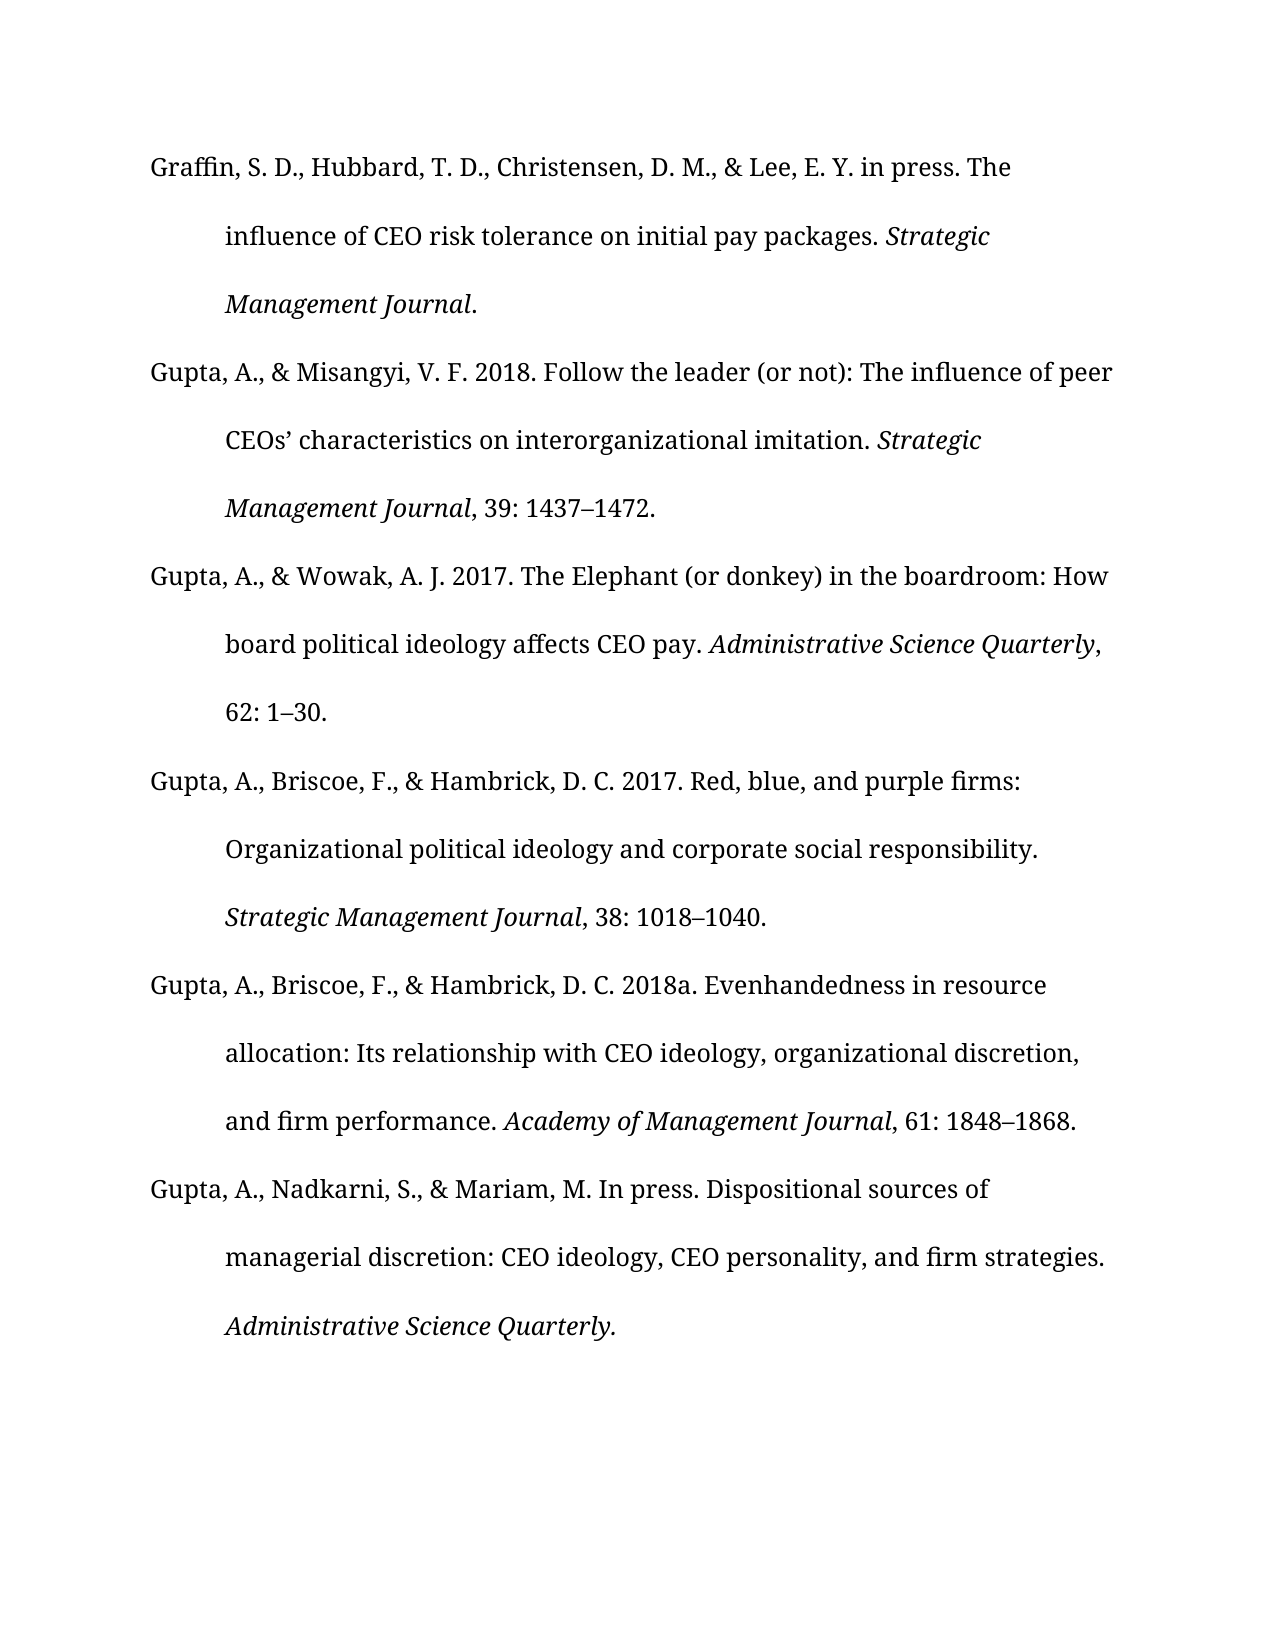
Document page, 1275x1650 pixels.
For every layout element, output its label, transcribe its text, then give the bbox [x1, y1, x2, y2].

text Gupta, A., & Misangyi, V. F. 2018. Follow the leader (or not): The influence of peer CEOs’ characteristics on interorganizational imitation. Strategic Management Journal, 39: 1437–1472. [150, 354, 1125, 525]
text Gupta, A., Briscoe, F., & Hambrick, D. C. 2018a. Evenhandedness in resource allocation: Its relationship with CEO ideology, organizational discretion, and firm performance. Academy of Management Journal, 61: 1848–1868. [150, 967, 1125, 1138]
text Gupta, A., Nadkarni, S., & Mariam, M. In press. Dispositional sources of managerial discretion: CEO ideology, CEO personality, and firm strategies. Administrative Science Quarterly. [150, 1172, 1125, 1342]
text Gupta, A., & Wowak, A. J. 2017. The Elephant (or donkey) in the boardroom: How board political ideology affects CEO pay. Administrative Science Quarterly, 62: 1–30. [150, 559, 1125, 729]
text Graffin, S. D., Hubbard, T. D., Christensen, D. M., & Lee, E. Y. in press. The influence of CEO risk tolerance on initial pay packages. Strategic Management Journal. [150, 150, 1125, 320]
text Gupta, A., Briscoe, F., & Hambrick, D. C. 2017. Red, blue, and purple firms: Organizational political ideology and corporate social responsibility. Strategic Management Journal, 38: 1018–1040. [150, 763, 1125, 933]
